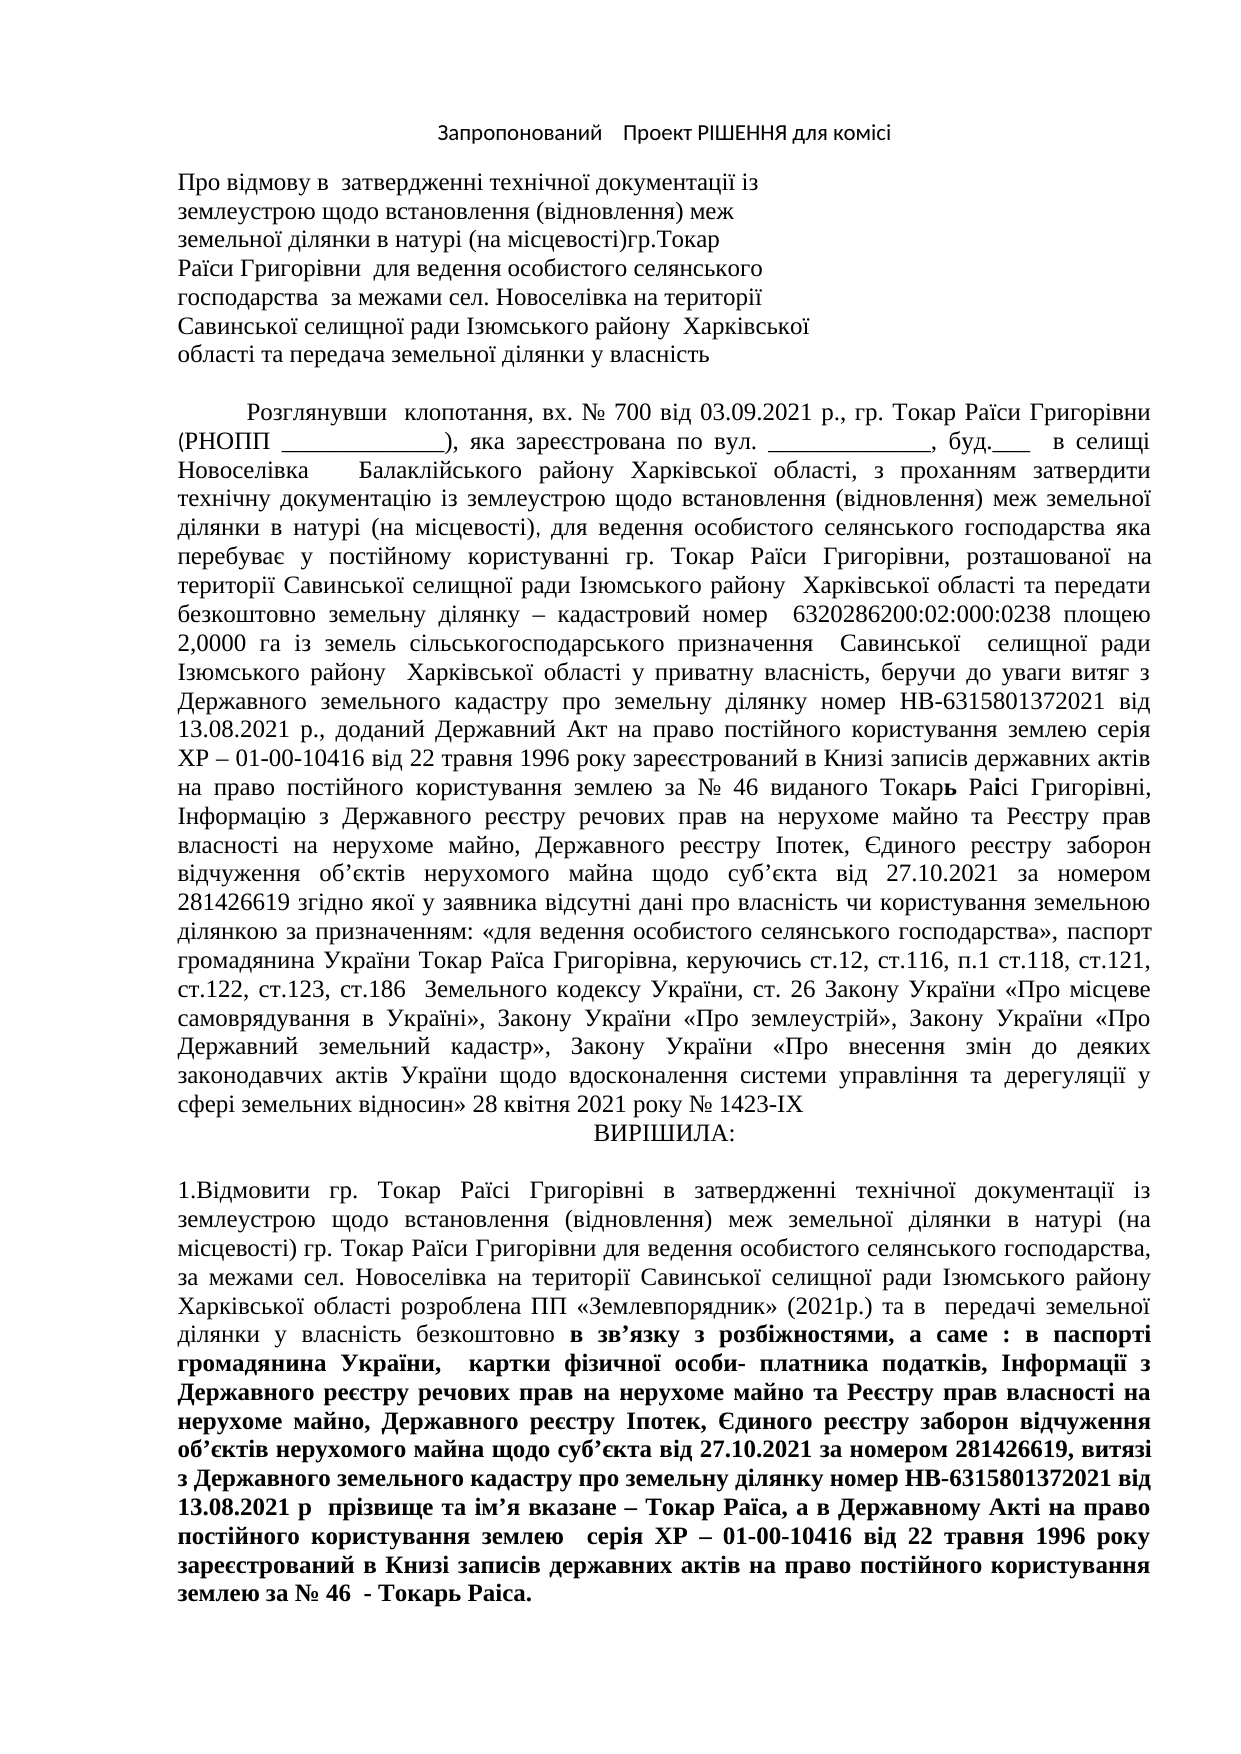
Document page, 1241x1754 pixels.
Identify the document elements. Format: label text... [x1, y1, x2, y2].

text земельної ділянки в натурі (на місцевості)гр.Токар [177, 224, 1152, 253]
text Про відмову в затвердженні технічної документації із [177, 167, 1152, 196]
text Савинської селищної ради Ізюмського району Харківської [177, 311, 1152, 339]
text Розглянувши клопотання, вх. № 700 від 03.09.2021 р., гр. Токар Раїси Григорівни (РНОПП _____________), яка зареєстрована по вул. _____________, буд.___ в селищі Новоселівка Балаклійського району Харківської області, з проханням затвердити технічну документацію із землеустрою щодо встановлення (відновлення) меж земельної ділянки в натурі (на місцевості), для ведення особистого селянського господарства яка перебуває у постійному користуванні гр. Токар Раїси Григорівни, розташованої на території Савинської селищної ради Ізюмського району Харківської області та передати безкоштовно земельну ділянку – кадастровий номер 6320286200:02:000:0238 площею 2,0000 га із земель сільськогосподарського призначення Савинської селищної ради Ізюмського району Харківської області у приватну власність, беручи до уваги витяг з Державного земельного кадастру про земельну ділянку номер НВ-6315801372021 від 13.08.2021 р., доданий Державний Акт на право постійного користування землею серія ХР – 01-00-10416 від 22 травня 1996 року зареєстрований в Книзі записів державних актів на право постійного користування землею за № 46 виданого Токарь Раісі Григорівні, Інформацію з Державного реєстру речових прав на нерухоме майно та Реєстру прав власності на нерухоме майно, Державного реєстру Іпотек, Єдиного реєстру заборон відчуження об’єктів нерухомого майна щодо суб’єкта від 27.10.2021 за номером 281426619 згідно якої у заявника відсутні дані про власність чи користування земельною ділянкою за призначенням: «для ведення особистого селянського господарства», паспорт громадянина України Токар Раїса Григорівна, керуючись ст.12, ст.116, п.1 ст.118, ст.121, ст.122, ст.123, ст.186 Земельного кодексу України, ст. 26 Закону України «Про місцеве самоврядування в Україні», Закону України «Про землеустрій», Закону України «Про Державний земельний кадастр», Закону України «Про внесення змін до деяких законодавчих актів України щодо вдосконалення системи управління та дерегуляції у сфері земельних відносин» 28 квітня 2021 року № 1423-IX [177, 397, 1152, 1118]
text області та передача земельної ділянки у власність [177, 339, 1152, 368]
text ВИРІШИЛА: [177, 1118, 1152, 1147]
text господарства за межами сел. Новоселівка на території [177, 282, 1152, 311]
text землеустрою щодо встановлення (відновлення) меж [177, 196, 1152, 224]
text Запропонований Проект РІШЕННЯ для комісі [177, 118, 1152, 146]
text 1.Відмовити гр. Токар Раїсі Григорівні в затвердженні технічної документації із землеустрою щодо встановлення (відновлення) меж земельної ділянки в натурі (на місцевості) гр. Токар Раїси Григорівни для ведення особистого селянського господарства, за межами сел. Новоселівка на території Савинської селищної ради Ізюмського району Харківської області розроблена ПП «Землевпорядник» (2021р.) та в передачі земельної ділянки у власність безкоштовно в зв’язку з розбіжностями, а саме : в паспорті громадянина України, картки фізичної особи- платника податків, Інформації з Державного реєстру речових прав на нерухоме майно та Реєстру прав власності на нерухоме майно, Державного реєстру Іпотек, Єдиного реєстру заборон відчуження об’єктів нерухомого майна щодо суб’єкта від 27.10.2021 за номером 281426619, витязі з Державного земельного кадастру про земельну ділянку номер НВ-6315801372021 від 13.08.2021 р прізвище та ім’я вказане – Токар Раїса, а в Державному Акті на право постійного користування землею серія ХР – 01-00-10416 від 22 травня 1996 року зареєстрований в Книзі записів державних актів на право постійного користування землею за № 46 - Токарь Раіса. [177, 1175, 1152, 1607]
text Раїси Григорівни для ведення особистого селянського [177, 253, 1152, 282]
